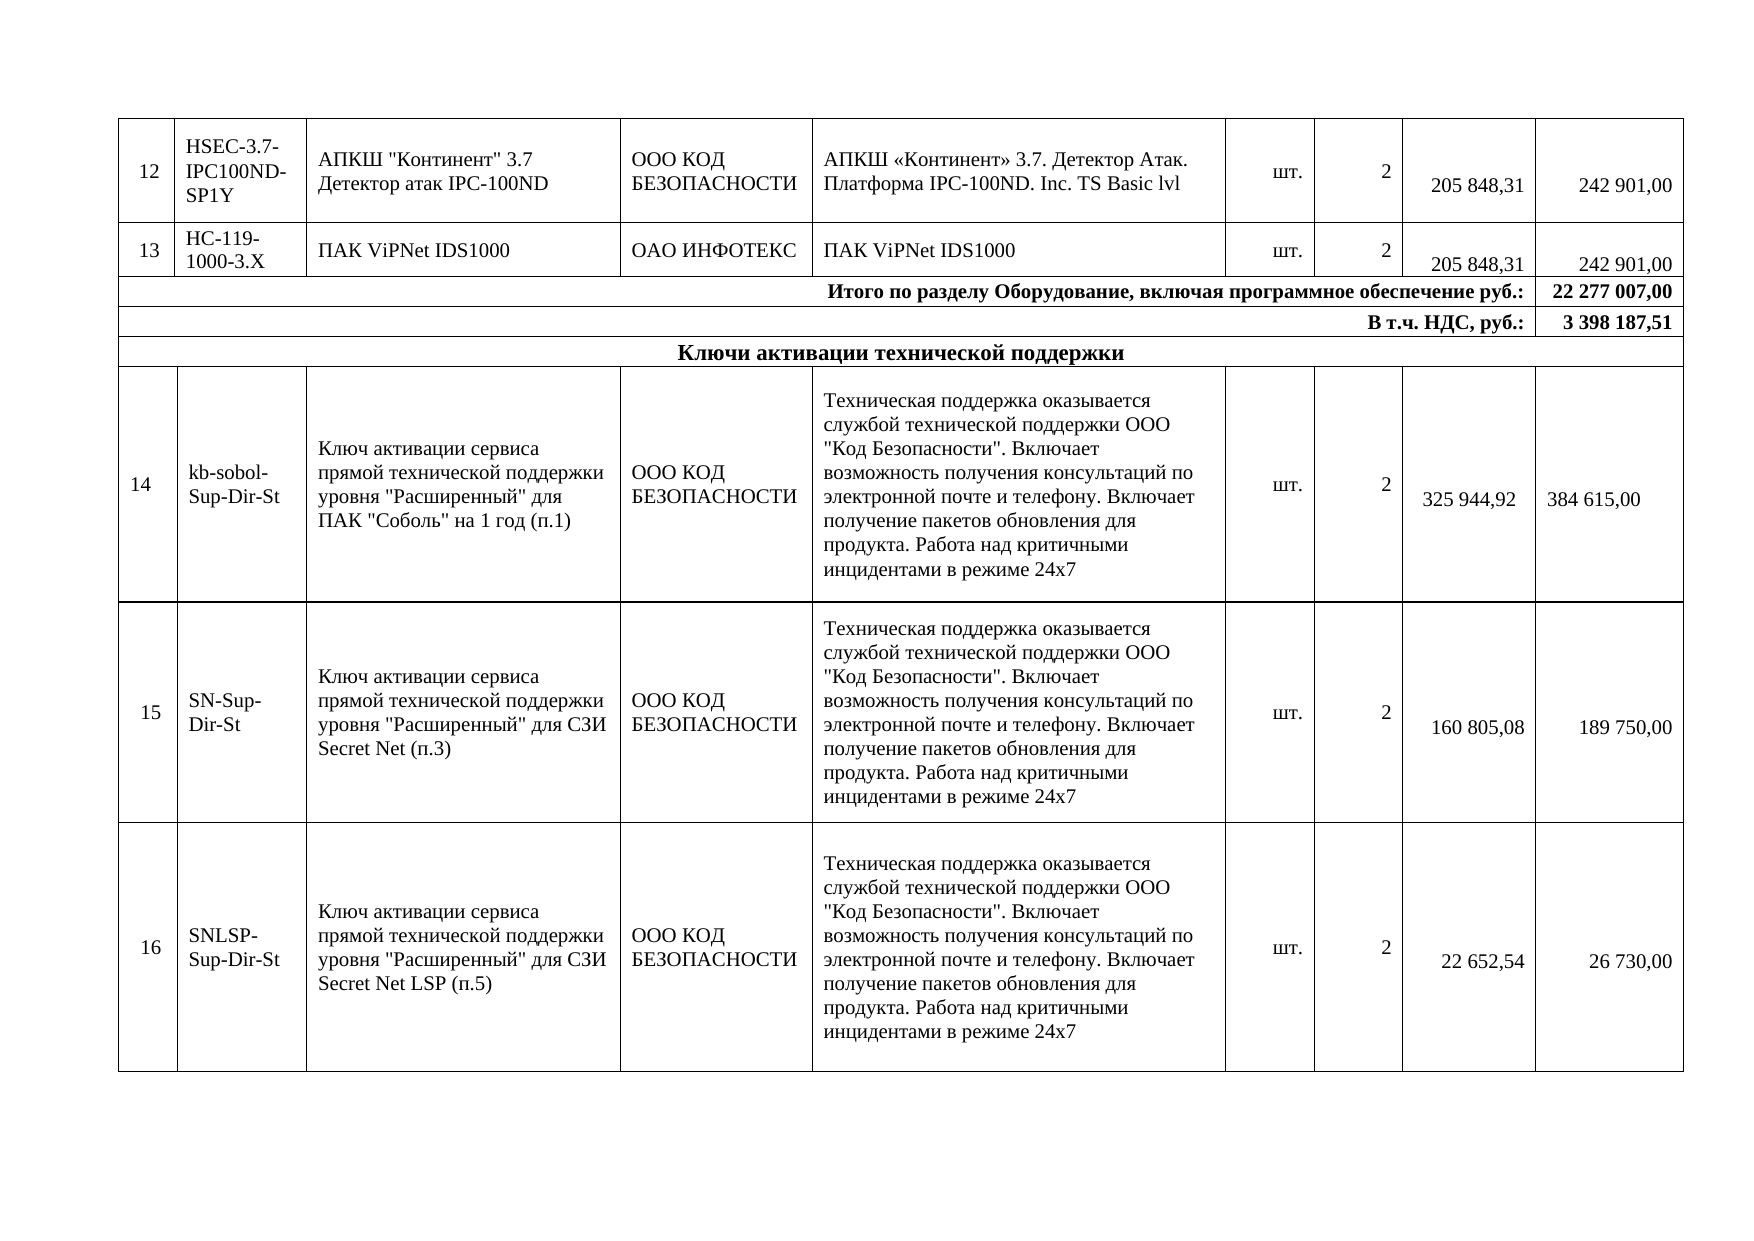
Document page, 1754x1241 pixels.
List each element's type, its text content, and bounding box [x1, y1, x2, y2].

table_cell Ключ активации сервиса прямой технической поддержки уровня "Расширенный" для СЗИ Secret Net (п.3) [307, 603, 620, 822]
table_cell шт. [1226, 603, 1314, 822]
table_cell 22 277 007,00 [1536, 277, 1683, 306]
table_cell Ключи активации технической поддержки [119, 337, 1683, 366]
table_cell 15 [119, 603, 177, 822]
table_cell 16 [119, 823, 177, 1071]
table_cell шт. [1226, 119, 1314, 222]
table_cell 2 [1315, 223, 1402, 276]
table_cell ОАО ИНФОТЕКС [621, 223, 812, 276]
table_cell 2 [1315, 367, 1402, 601]
table_cell kb-sobol-Sup-Dir-St [178, 367, 306, 601]
table_cell 14 [119, 367, 177, 601]
table_cell 2 [1315, 119, 1402, 222]
table_cell Итого по разделу Оборудование, включая программное обеспечение руб.: [119, 277, 1535, 306]
table_cell ПАК ViPNet IDS1000 [813, 223, 1225, 276]
table_cell АПКШ "Континент" 3.7 Детектор атак IPC-100ND [307, 119, 620, 222]
table_cell шт. [1226, 823, 1314, 1071]
table_cell Техническая поддержка оказывается службой технической поддержки ООО "Код Безопасности". Включает возможность получения консультаций по электронной почте и телефону. Включает получение пакетов обновления для продукта. Работа над критичными инцидентами в режиме 24х7 [813, 823, 1225, 1071]
table_cell 160 805,08 [1403, 603, 1535, 822]
table_cell 384 615,00 [1536, 367, 1683, 601]
table_cell 22 652,54 [1403, 823, 1535, 1071]
table_cell шт. [1226, 223, 1314, 276]
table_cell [621, 119, 812, 222]
table_cell ПАК ViPNet IDS1000 [307, 223, 620, 276]
table_cell 205 848,31 [1403, 119, 1535, 222]
table_cell HC-119-1000-3.X [175, 223, 306, 276]
table_cell Техническая поддержка оказывается службой технической поддержки ООО "Код Безопасности". Включает возможность получения консультаций по электронной почте и телефону. Включает получение пакетов обновления для продукта. Работа над критичными инцидентами в режиме 24х7 [813, 367, 1225, 601]
table_cell Ключ активации сервиса прямой технической поддержки уровня "Расширенный" для СЗИ Secret Net LSP (п.5) [307, 823, 620, 1071]
table_cell ООО КОД БЕЗОПАСНОСТИ [621, 367, 812, 601]
table_cell HSEC-3.7-IPC100ND-SP1Y [175, 119, 306, 222]
table_cell 242 901,00 [1536, 223, 1683, 276]
table_cell SNLSP-Sup-Dir-St [178, 823, 306, 1071]
table_cell ООО КОД БЕЗОПАСНОСТИ [621, 603, 812, 822]
table_cell 242 901,00 [1536, 119, 1683, 222]
table_cell В т.ч. НДС, руб.: [119, 307, 1535, 336]
table_cell 2 [1315, 603, 1402, 822]
table_cell 13 [119, 223, 174, 276]
table_cell шт. [1226, 367, 1314, 601]
table_cell SN-Sup-Dir-St [178, 603, 306, 822]
table_cell 26 730,00 [1536, 823, 1683, 1071]
table_cell АПКШ «Континент» 3.7. Детектор Атак. Платформа IPC-100ND. Inc. TS Basic lvl [813, 119, 1225, 222]
table_cell Техническая поддержка оказывается службой технической поддержки ООО "Код Безопасности". Включает возможность получения консультаций по электронной почте и телефону. Включает получение пакетов обновления для продукта. Работа над критичными инцидентами в режиме 24х7 [813, 603, 1225, 822]
table_cell 12 [119, 119, 174, 222]
table_cell 325 944,92 [1403, 367, 1535, 601]
table_cell 3 398 187,51 [1536, 307, 1683, 336]
table_cell 205 848,31 [1403, 223, 1535, 276]
table_cell Ключ активации сервиса прямой технической поддержки уровня "Расширенный" для ПАК "Соболь" на 1 год (п.1) [307, 367, 620, 601]
table_cell 2 [1315, 823, 1402, 1071]
table_cell 189 750,00 [1536, 603, 1683, 822]
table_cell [621, 823, 812, 1071]
